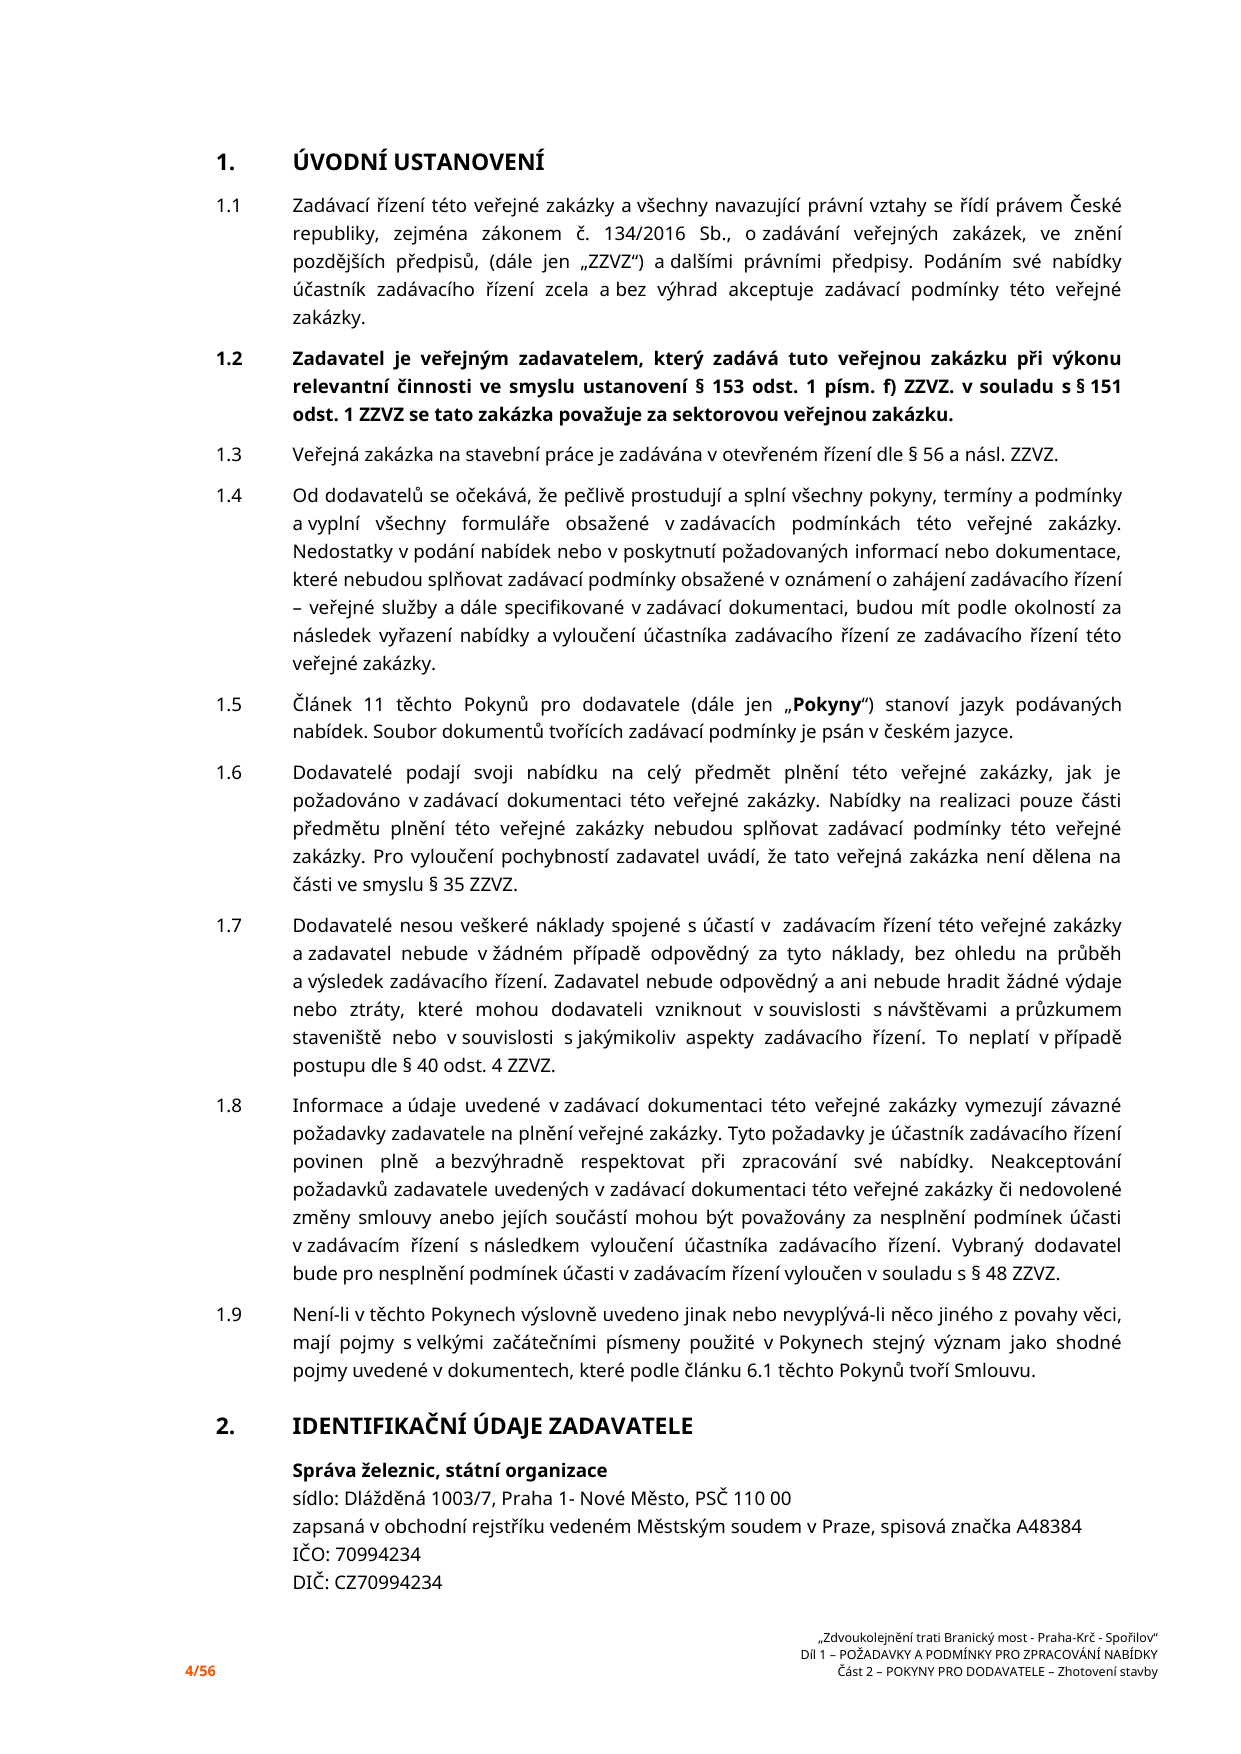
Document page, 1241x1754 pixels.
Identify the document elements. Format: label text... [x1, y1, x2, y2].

text ÚVODNÍ USTANOVENÍ [216, 146, 1122, 177]
text DIČ: CZ70994234 [292, 1569, 1122, 1595]
text Zadavatel je veřejným zadavatelem, který zadává tuto veřejnou zakázku při výkonu relevantní činnosti ve smyslu ustanovení § 153 odst. 1 písm. f) ZZVZ. v souladu s § 151 odst. 1 ZZVZ se tato zakázka považuje za sektorovou veřejnou zakázku. [216, 345, 1122, 427]
text Zadávací řízení této veřejné zakázky a všechny navazující právní vztahy se řídí právem České republiky, zejména zákonem č. 134/2016 Sb., o zadávání veřejných zakázek, ve znění pozdějších předpisů, (dále jen „ZZVZ“) a dalšími právními předpisy. Podáním své nabídky účastník zadávacího řízení zcela a bez výhrad akceptuje zadávací podmínky této veřejné zakázky. [216, 192, 1122, 330]
text Dodavatelé podají svoji nabídku na celý předmět plnění této veřejné zakázky, jak je požadováno v zadávací dokumentaci této veřejné zakázky. Nabídky na realizaci pouze části předmětu plnění této veřejné zakázky nebudou splňovat zadávací podmínky této veřejné zakázky. Pro vyloučení pochybností zadavatel uvádí, že tato veřejná zakázka není dělena na části ve smyslu § 35 ZZVZ. [216, 759, 1122, 897]
text IČO: 70994234 [292, 1541, 1122, 1567]
text Dodavatelé nesou veškeré náklady spojené s účastí v zadávacím řízení této veřejné zakázky a zadavatel nebude v žádném případě odpovědný za tyto náklady, bez ohledu na průběh a výsledek zadávacího řízení. Zadavatel nebude odpovědný a ani nebude hradit žádné výdaje nebo ztráty, které mohou dodavateli vzniknout v souvislosti s návštěvami a průzkumem staveniště nebo v souvislosti s jakýmikoliv aspekty zadávacího řízení. To neplatí v případě postupu dle § 40 odst. 4 ZZVZ. [216, 912, 1122, 1078]
text Článek 11 těchto Pokynů pro dodavatele (dále jen „Pokyny“) stanoví jazyk podávaných nabídek. Soubor dokumentů tvořících zadávací podmínky je psán v českém jazyce. [216, 691, 1122, 744]
text IDENTIFIKAČNÍ ÚDAJE ZADAVATELE [216, 1410, 1122, 1442]
text zapsaná v obchodní rejstříku vedeném Městským soudem v Praze, spisová značka A48384 [292, 1513, 1122, 1539]
text Od dodavatelů se očekává, že pečlivě prostudují a splní všechny pokyny, termíny a podmínky a vyplní všechny formuláře obsažené v zadávacích podmínkách této veřejné zakázky. Nedostatky v podání nabídek nebo v poskytnutí požadovaných informací nebo dokumentace, které nebudou splňovat zadávací podmínky obsažené v oznámení o zahájení zadávacího řízení – veřejné služby a dále specifikované v zadávací dokumentaci, budou mít podle okolností za následek vyřazení nabídky a vyloučení účastníka zadávacího řízení ze zadávacího řízení této veřejné zakázky. [216, 482, 1122, 676]
text Informace a údaje uvedené v zadávací dokumentaci této veřejné zakázky vymezují závazné požadavky zadavatele na plnění veřejné zakázky. Tyto požadavky je účastník zadávacího řízení povinen plně a bezvýhradně respektovat při zpracování své nabídky. Neakceptování požadavků zadavatele uvedených v zadávací dokumentaci této veřejné zakázky či nedovolené změny smlouvy anebo jejích součástí mohou být považovány za nesplnění podmínek účasti v zadávacím řízení s následkem vyloučení účastníka zadávacího řízení. Vybraný dodavatel bude pro nesplnění podmínek účasti v zadávacím řízení vyloučen v souladu s § 48 ZZVZ. [216, 1093, 1122, 1286]
text Veřejná zakázka na stavební práce je zadávána v otevřeném řízení dle § 56 a násl. ZZVZ. [216, 442, 1122, 467]
text sídlo: Dlážděná 1003/7, Praha 1- Nové Město, PSČ 110 00 [292, 1485, 1122, 1511]
text Správa železnic, státní organizace [292, 1457, 1122, 1483]
text Není-li v těchto Pokynech výslovně uvedeno jinak nebo nevyplývá-li něco jiného z povahy věci, mají pojmy s velkými začátečními písmeny použité v Pokynech stejný význam jako shodné pojmy uvedené v dokumentech, které podle článku 6.1 těchto Pokynů tvoří Smlouvu. [216, 1301, 1122, 1383]
